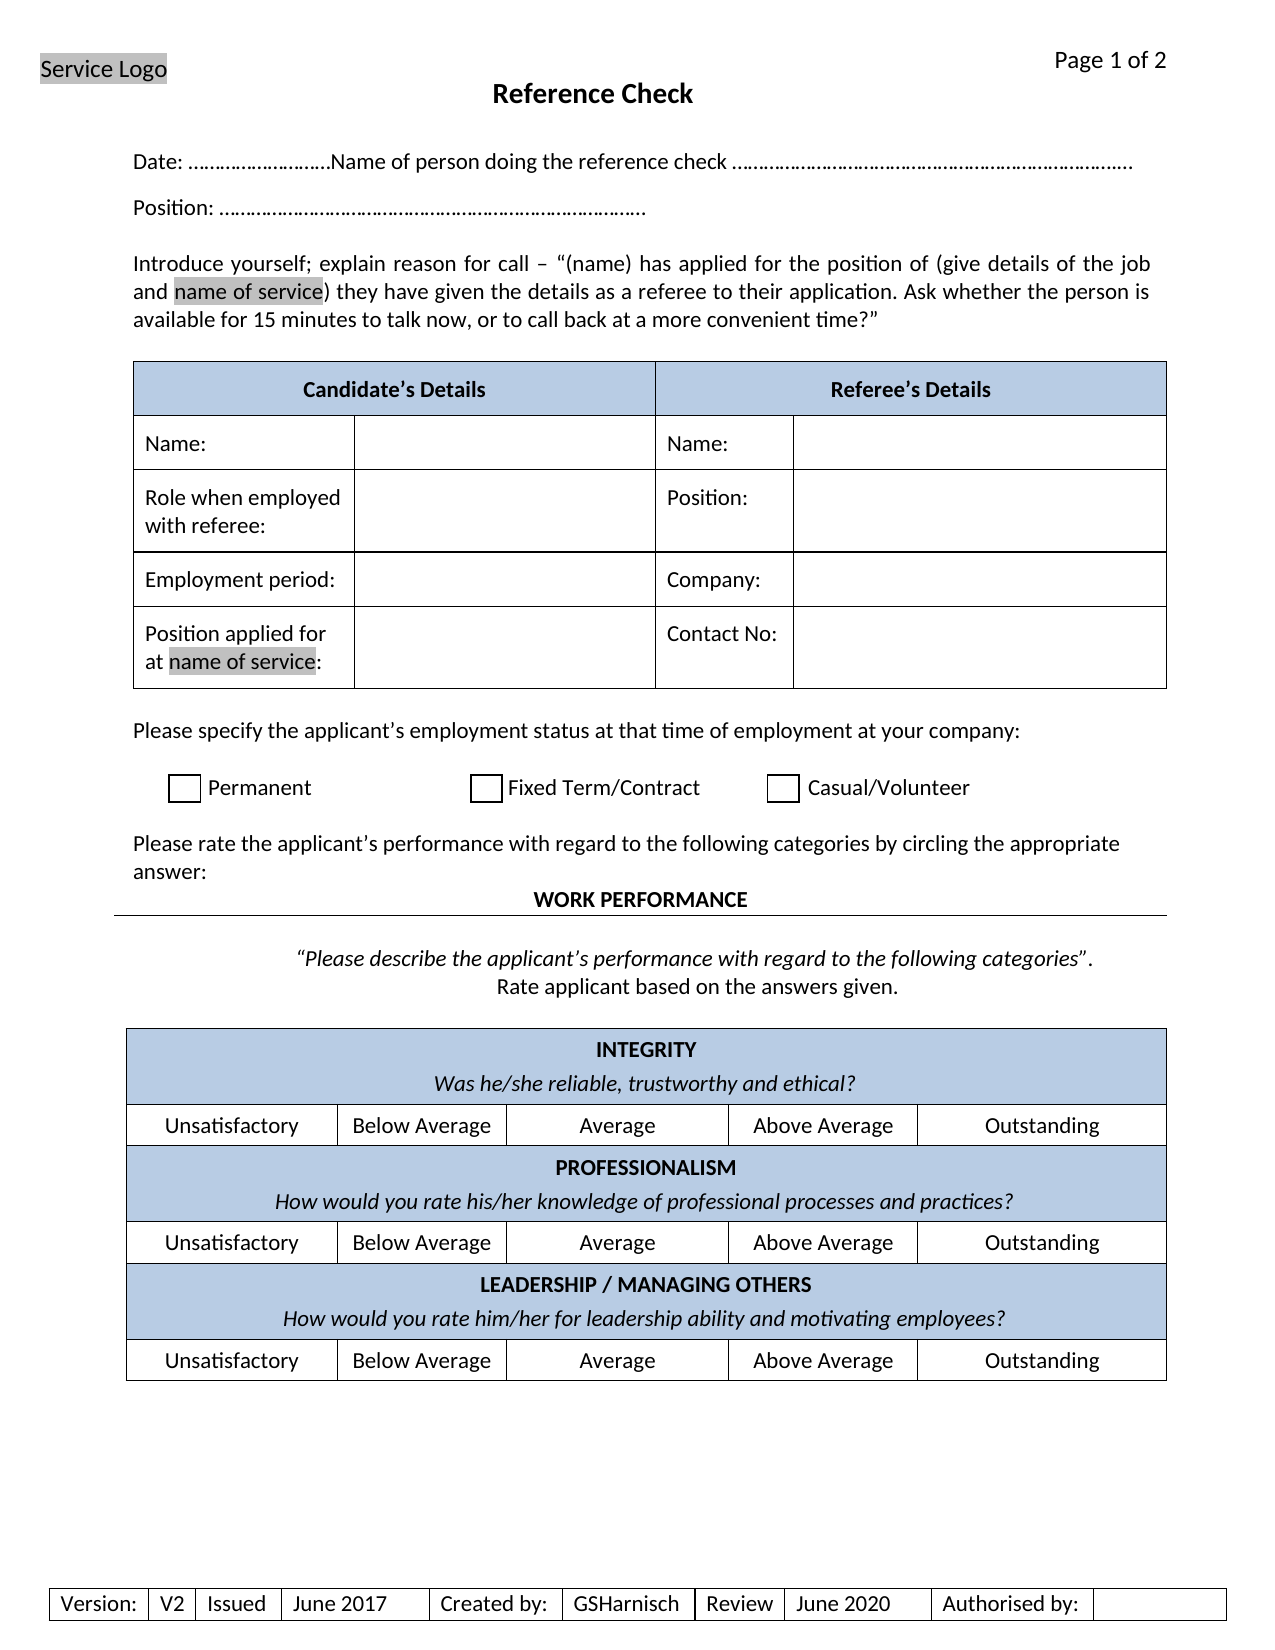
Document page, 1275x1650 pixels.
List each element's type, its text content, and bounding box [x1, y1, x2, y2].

table_cell Average [507, 1340, 728, 1380]
table_cell Unsatisfactory [127, 1222, 337, 1263]
table_cell Outstanding [918, 1340, 1166, 1380]
table_cell Contact No: [656, 607, 793, 688]
table_cell Outstanding [918, 1222, 1166, 1263]
table_cell Company: [656, 553, 793, 606]
table_cell Name: [656, 416, 793, 469]
text Permanent Fixed Term/Contract Casual/Volunteer [133, 773, 1167, 801]
table_header Referee’s Details [656, 362, 1166, 415]
text Please rate the applicant’s performance with regard to the following categories by circling the appropriate answer: [133, 829, 1167, 885]
table_cell Outstanding [918, 1105, 1166, 1145]
table_cell [355, 416, 655, 469]
table_cell Below Average [338, 1340, 506, 1380]
table_cell Above Average [729, 1340, 917, 1380]
table_cell Average [507, 1105, 728, 1145]
table_cell Position applied for at name of service: [134, 607, 354, 688]
table_cell Below Average [338, 1105, 506, 1145]
table_cell Name: [134, 416, 354, 469]
text Rate applicant based on the answers given. [133, 972, 1258, 1000]
text Please specify the applicant’s employment status at that time of employment at your company: [133, 717, 1167, 745]
table_cell LEADERSHIP / MANAGING OTHERS How would you rate him/her for leadership ability and motivating employees? [127, 1264, 1166, 1339]
table_cell [794, 553, 1166, 606]
table_cell Below Average [338, 1222, 506, 1263]
table_cell [355, 607, 655, 688]
table_cell [794, 607, 1166, 688]
table_cell Unsatisfactory [127, 1105, 337, 1145]
text “Please describe the applicant’s performance with regard to the following categories”. [133, 944, 1258, 972]
subtitle Date: ………………………Name of person doing the reference check ……………………………………………………………….… [133, 147, 1167, 175]
text Introduce yourself; explain reason for call – “(name) has applied for the position of (give details of the job and name of service) they have given the details as a referee to their application. Ask whether the person is available for 15 minutes to talk now, or to call back at a more convenient time?” [133, 249, 1152, 333]
text WORK PERFORMANCE [114, 885, 1167, 915]
table_cell [355, 553, 655, 606]
table_cell Unsatisfactory [127, 1340, 337, 1380]
table_cell Above Average [729, 1222, 917, 1263]
table_cell [355, 470, 655, 551]
table_cell [794, 416, 1166, 469]
text Position: ……………………………………………………………………… [133, 193, 1167, 221]
table_cell Employment period: [134, 553, 354, 606]
table_cell Position: [656, 470, 793, 551]
table_header Candidate’s Details [134, 362, 655, 415]
table_header INTEGRITY Was he/she reliable, trustworthy and ethical? [127, 1029, 1166, 1104]
table_cell Average [507, 1222, 728, 1263]
table_cell Role when employed with referee: [134, 470, 354, 551]
table_cell PROFESSIONALISM How would you rate his/her knowledge of professional processes and practices? [127, 1146, 1166, 1221]
table_cell Above Average [729, 1105, 917, 1145]
table_cell [794, 470, 1166, 551]
